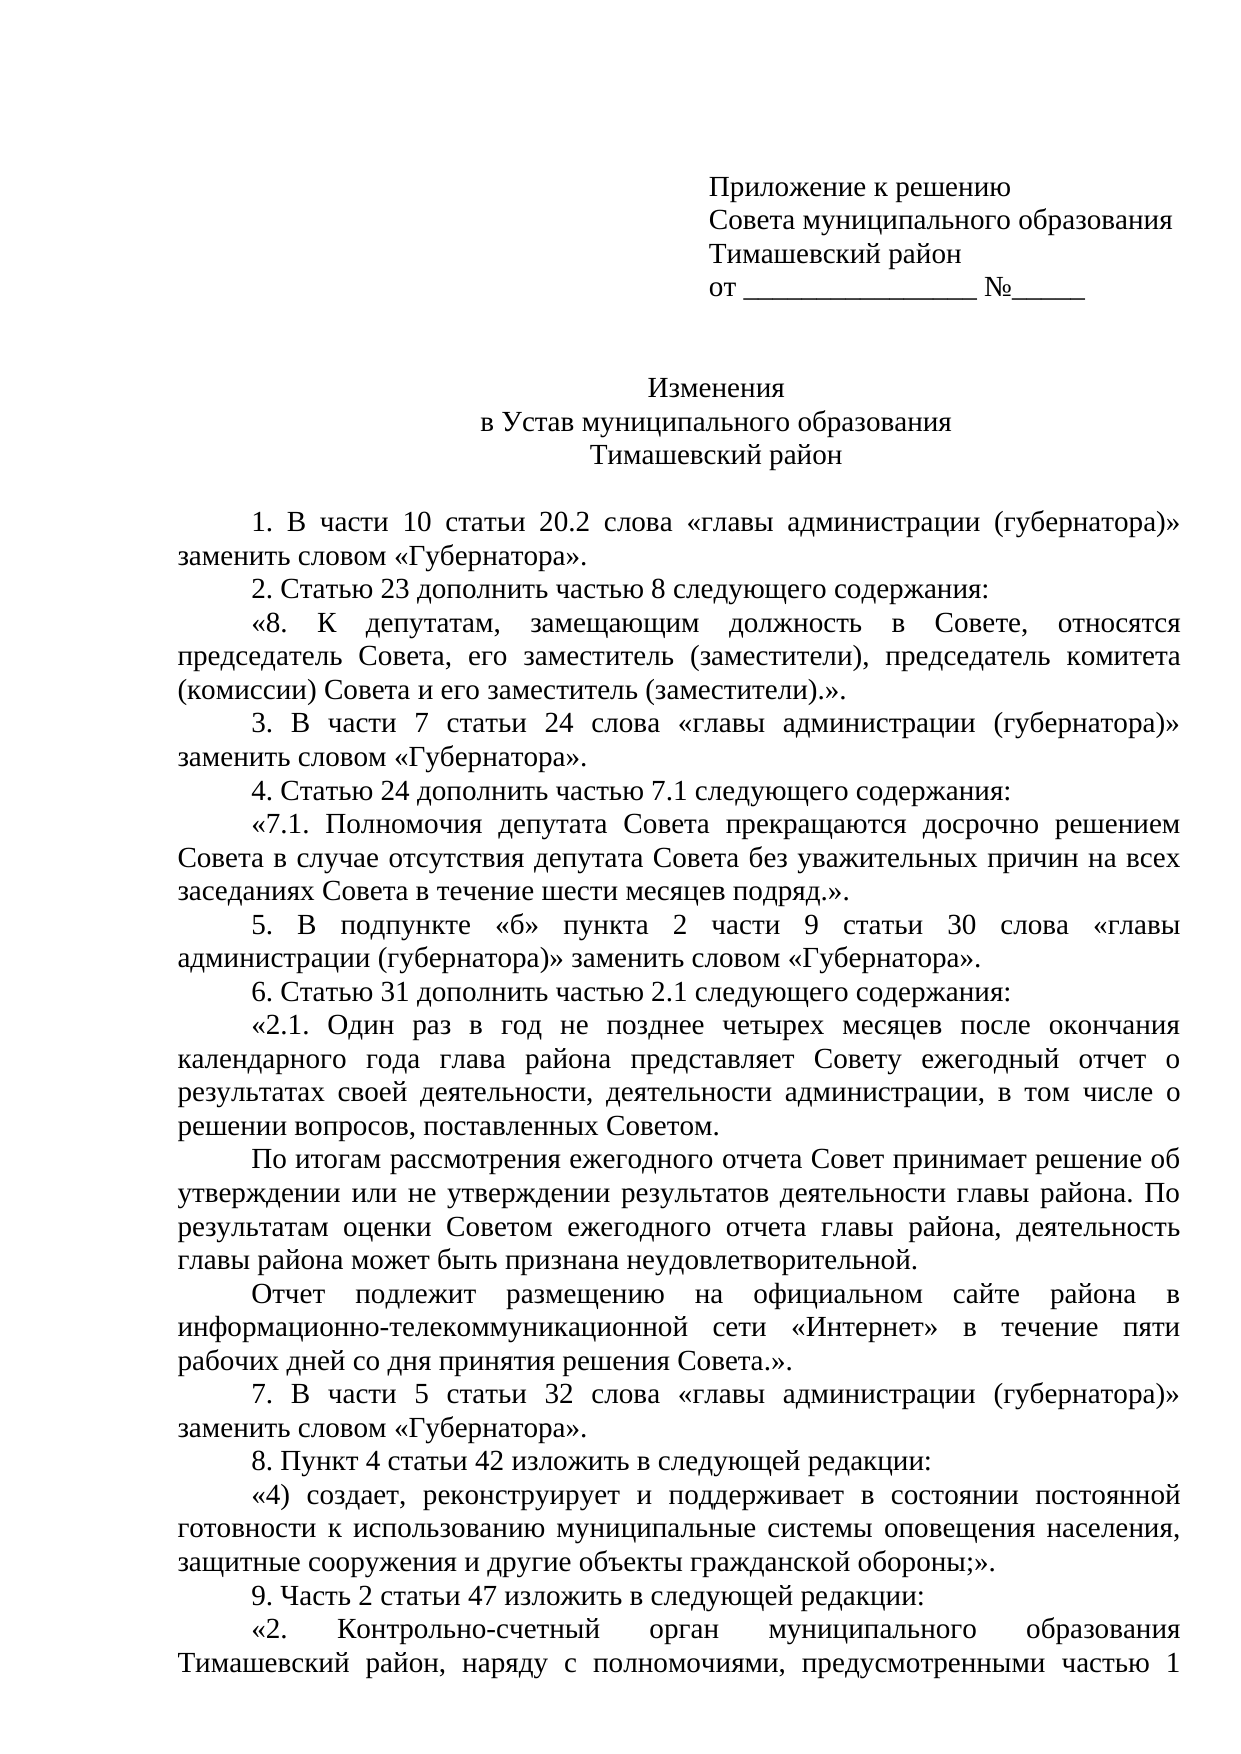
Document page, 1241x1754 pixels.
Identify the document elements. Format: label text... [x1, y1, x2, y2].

text По итогам рассмотрения ежегодного отчета Совет принимает решение об утверждении или не утверждении результатов деятельности главы района. По результатам оценки Советом ежегодного отчета главы района, деятельность главы района может быть признана неудовлетворительной. [177, 1142, 1181, 1276]
text Приложение к решению [709, 169, 1181, 202]
text от ________________ №_____ [709, 269, 1181, 303]
text в Устав муниципального образования [177, 404, 1181, 437]
text Совета муниципального образования [709, 202, 1181, 236]
text 8. Пункт 4 статьи 42 изложить в следующей редакции: [177, 1443, 1181, 1477]
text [177, 1611, 1181, 1678]
text 2. Статью 23 дополнить частью 8 следующего содержания: [177, 571, 1181, 605]
text 7. В части 5 статьи 32 слова «главы администрации (губернатора)» заменить словом «Губернатора». [177, 1376, 1181, 1443]
text 5. В подпункте «б» пункта 2 части 9 статьи 30 слова «главы администрации (губернатора)» заменить словом «Губернатора». [177, 907, 1181, 974]
text Тимашевский район [177, 437, 1181, 471]
text Отчет подлежит размещению на официальном сайте района в информационно-телекоммуникационной сети «Интернет» в течение пяти рабочих дней со дня принятия решения Совета.». [177, 1276, 1181, 1376]
text 9. Часть 2 статьи 47 изложить в следующей редакции: [177, 1578, 1181, 1611]
text 4. Статью 24 дополнить частью 7.1 следующего содержания: [177, 773, 1181, 806]
text «7.1. Полномочия депутата Совета прекращаются досрочно решением Совета в случае отсутствия депутата Совета без уважительных причин на всех заседаниях Совета в течение шести месяцев подряд.». [177, 806, 1181, 907]
text 3. В части 7 статьи 24 слова «главы администрации (губернатора)» заменить словом «Губернатора». [177, 706, 1181, 773]
text Тимашевский район [709, 236, 1181, 269]
text «2.1. Один раз в год не позднее четырех месяцев после окончания календарного года глава района представляет Совету ежегодный отчет о результатах своей деятельности, деятельности администрации, в том числе о решении вопросов, поставленных Советом. [177, 1007, 1181, 1142]
text «4) создает, реконструирует и поддерживает в состоянии постоянной готовности к использованию муниципальные системы оповещения населения, защитные сооружения и другие объекты гражданской обороны;». [177, 1477, 1181, 1578]
text 1. В части 10 статьи 20.2 слова «главы администрации (губернатора)» заменить словом «Губернатора». [177, 504, 1181, 571]
text 6. Статью 31 дополнить частью 2.1 следующего содержания: [177, 974, 1181, 1007]
text Изменения [177, 370, 1181, 404]
text «8. К депутатам, замещающим должность в Совете, относятся председатель Совета, его заместитель (заместители), председатель комитета (комиссии) Совета и его заместитель (заместители).». [177, 605, 1181, 706]
